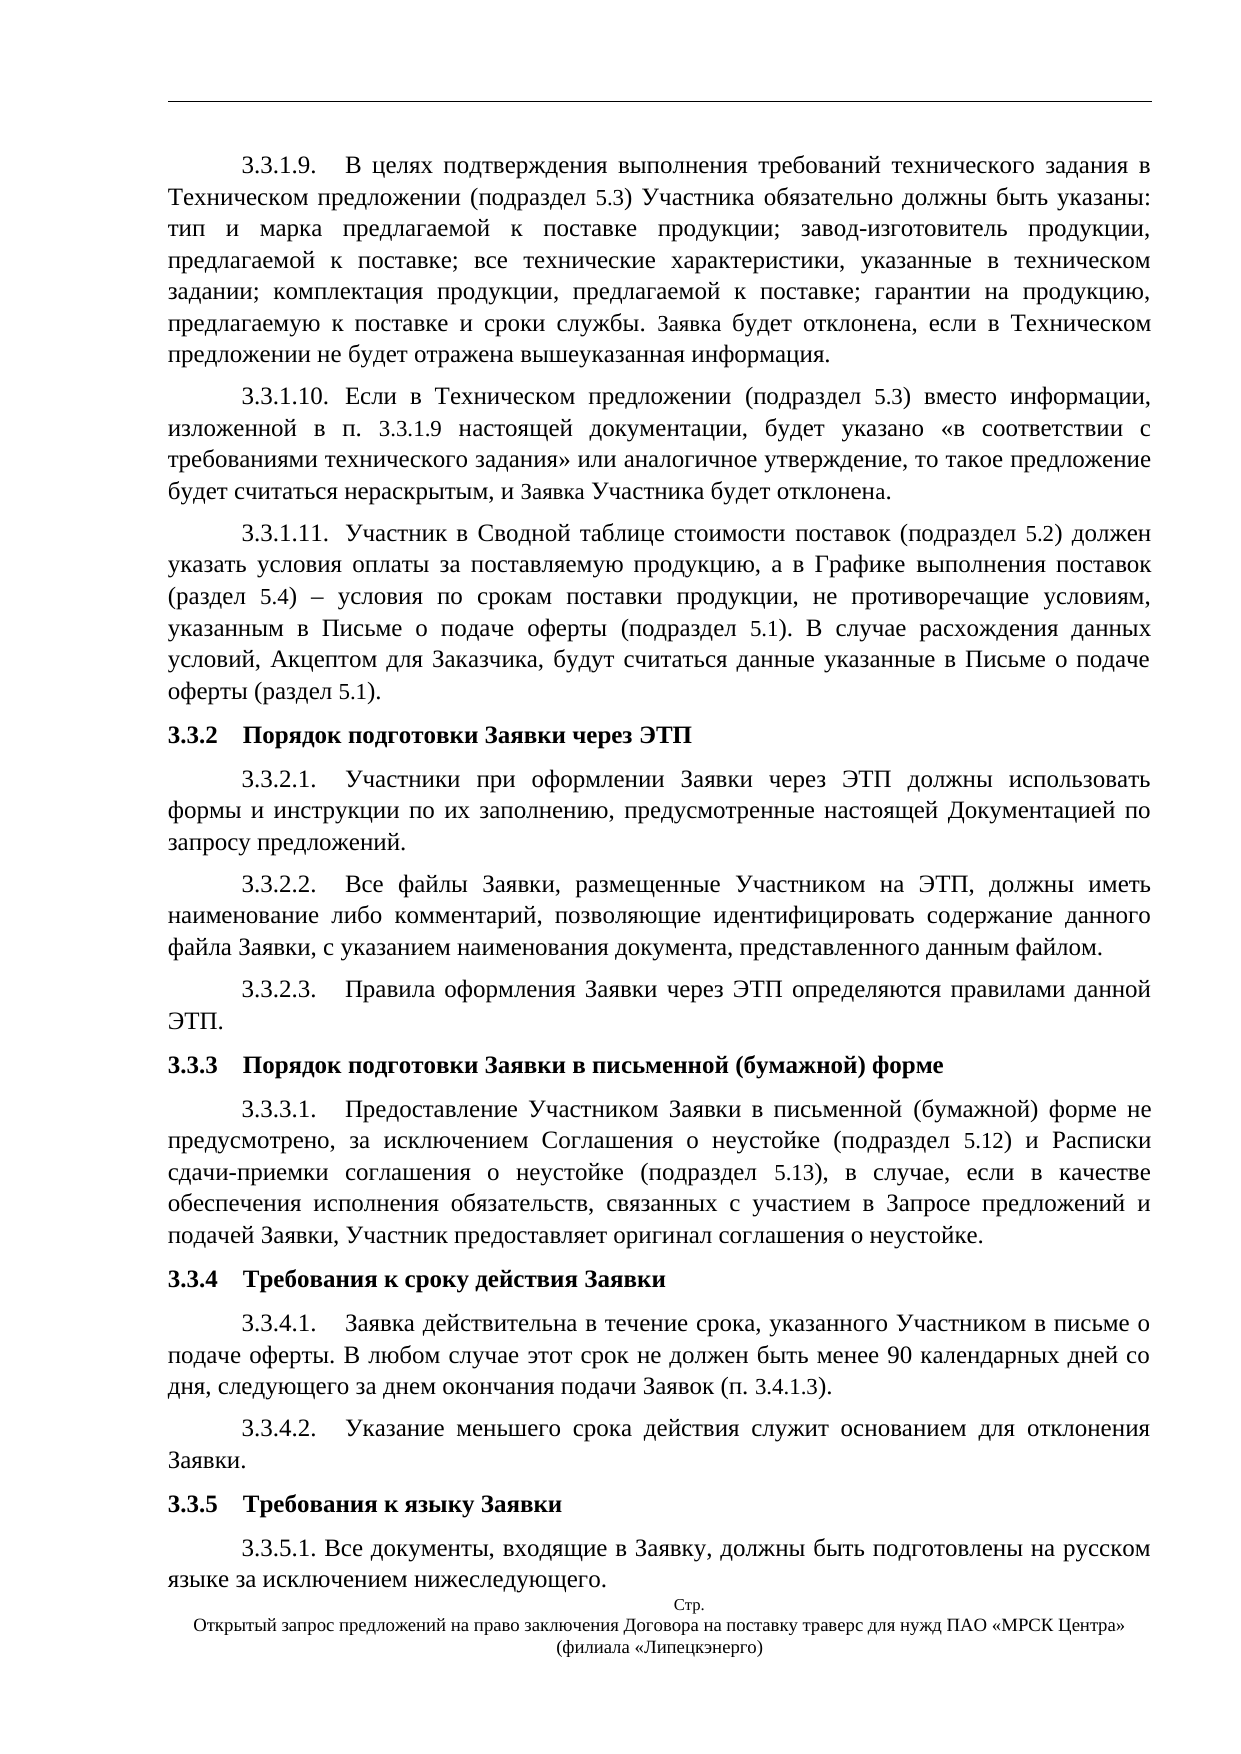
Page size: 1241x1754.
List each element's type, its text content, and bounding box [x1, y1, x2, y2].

subtitle Требования к языку Заявки [168, 1489, 1152, 1518]
list Участник в Сводной таблице стоимости поставок (подраздел 5.2) должен указать условия оплаты за поставляемую продукцию, а в Графике выполнения поставок (раздел 5.4) – условия по срокам поставки продукции, не противоречащие условиям, указанным в Письме о подаче оферты (подраздел 5.1). В случае расхождения данных условий, Акцептом для Заказчика, будут считаться данные указанные в Письме о подаче оферты (раздел 5.1). [168, 518, 1152, 704]
list Указание меньшего срока действия служит основанием для отклонения Заявки. [168, 1413, 1151, 1474]
list Заявка действительна в течение срока, указанного Участником в письме о подаче оферты. В любом случае этот срок не должен быть менее 90 календарных дней со дня, следующего за днем окончания подачи Заявок (п. 3.4.1.3). [168, 1308, 1151, 1400]
subtitle Требования к сроку действия Заявки [168, 1264, 1152, 1293]
list Все файлы Заявки, размещенные Участником на ЭТП, должны иметь наименование либо комментарий, позволяющие идентифицировать содержание данного файла Заявки, с указанием наименования документа, представленного данным файлом. [168, 869, 1152, 961]
list Участники при оформлении Заявки через ЭТП должны использовать формы и инструкции по их заполнению, предусмотренные настоящей Документацией по запросу предложений. [168, 764, 1152, 856]
list Если в Техническом предложении (подраздел 5.3) вместо информации, изложенной в п. 3.3.1.9 настоящей документации, будет указано «в соответствии с требованиями технического задания» или аналогичное утверждение, то такое предложение будет считаться нераскрытым, и Заявка Участника будет отклонена. [168, 381, 1152, 505]
list Правила оформления Заявки через ЭТП определяются правилами данной ЭТП. [168, 974, 1152, 1034]
list Предоставление Участником Заявки в письменной (бумажной) форме не предусмотрено, за исключением Соглашения о неустойке (подраздел 5.12) и Расписки сдачи-приемки соглашения о неустойке (подраздел 5.13), в случае, если в качестве обеспечения исполнения обязательств, связанных с участием в Запросе предложений и подачей Заявки, Участник предоставляет оригинал соглашения о неустойке. [168, 1094, 1152, 1249]
text 3.3.5.1. Все документы, входящие в Заявку, должны быть подготовлены на русском языке за исключением нижеследующего. [168, 1533, 1152, 1593]
list В целях подтверждения выполнения требований технического задания в Техническом предложении (подраздел 5.3) Участника обязательно должны быть указаны: тип и марка предлагаемой к поставке продукции; завод-изготовитель продукции, предлагаемой к поставке; все технические характеристики, указанные в техническом задании; комплектация продукции, предлагаемой к поставке; гарантии на продукцию, предлагаемую к поставке и сроки службы. Заявка будет отклонена, если в Техническом предложении не будет отражена вышеуказанная информация. [168, 150, 1152, 368]
subtitle Порядок подготовки Заявки в письменной (бумажной) форме [168, 1050, 1152, 1078]
subtitle Порядок подготовки Заявки через ЭТП [168, 720, 1152, 749]
